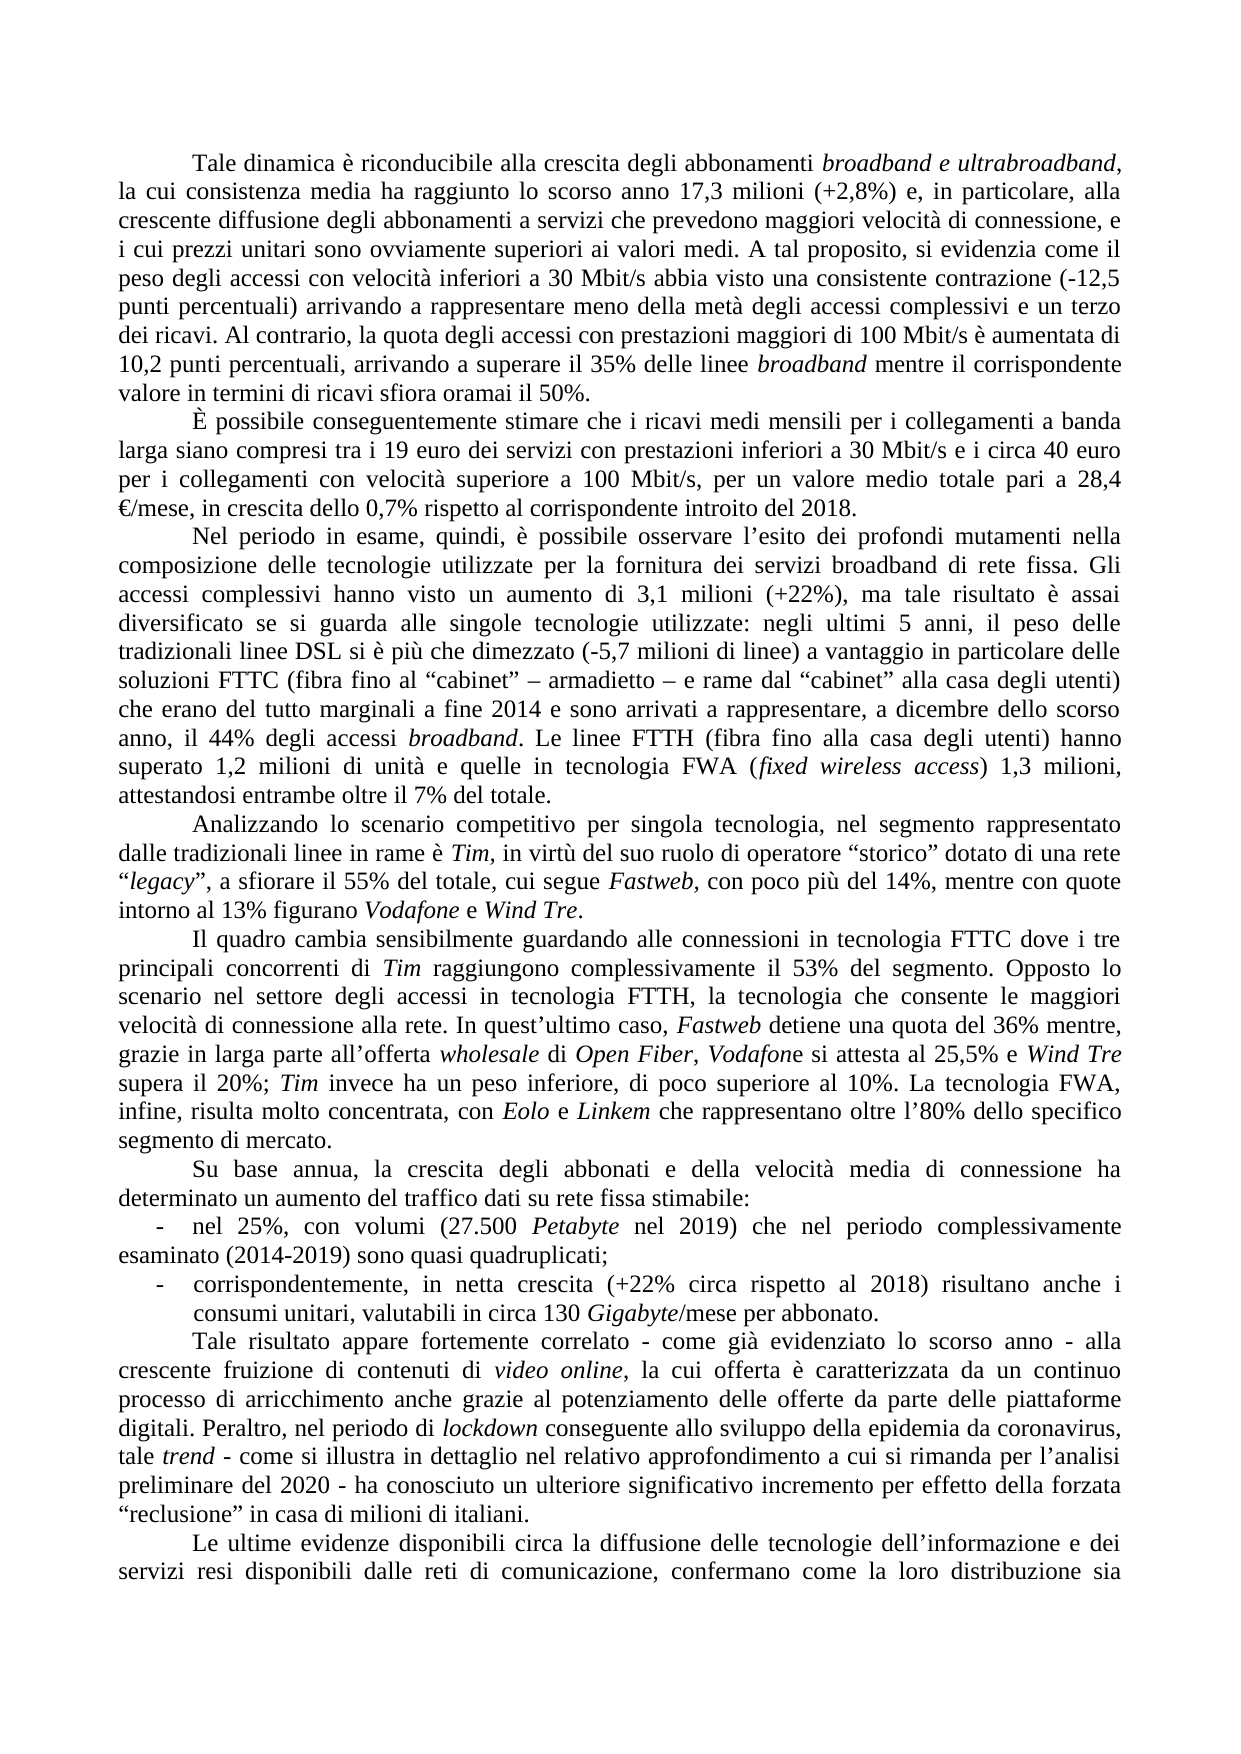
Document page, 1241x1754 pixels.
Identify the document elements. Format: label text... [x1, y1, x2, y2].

text Il quadro cambia sensibilmente guardando alle connessioni in tecnologia FTTC dove i tre principali concorrenti di Tim raggiungono complessivamente il 53% del segmento. Opposto lo scenario nel settore degli accessi in tecnologia FTTH, la tecnologia che consente le maggiori velocità di connessione alla rete. In quest’ultimo caso, Fastweb detiene una quota del 36% mentre, grazie in larga parte all’offerta wholesale di Open Fiber, Vodafone si attesta al 25,5% e Wind Tre supera il 20%; Tim invece ha un peso inferiore, di poco superiore al 10%. La tecnologia FWA, infine, risulta molto concentrata, con Eolo e Linkem che rappresentano oltre l’80% dello specifico segmento di mercato. [118, 924, 1122, 1154]
text Analizzando lo scenario competitivo per singola tecnologia, nel segmento rappresentato dalle tradizionali linee in rame è Tim, in virtù del suo ruolo di operatore “storico” dotato di una rete “legacy”, a sfiorare il 55% del totale, cui segue Fastweb, con poco più del 14%, mentre con quote intorno al 13% figurano Vodafone e Wind Tre. [118, 809, 1122, 924]
text Tale dinamica è riconducibile alla crescita degli abbonamenti broadband e ultrabroadband, la cui consistenza media ha raggiunto lo scorso anno 17,3 milioni (+2,8%) e, in particolare, alla crescente diffusione degli abbonamenti a servizi che prevedono maggiori velocità di connessione, e i cui prezzi unitari sono ovviamente superiori ai valori medi. A tal proposito, si evidenzia come il peso degli accessi con velocità inferiori a 30 Mbit/s abbia visto una consistente contrazione (-12,5 punti percentuali) arrivando a rappresentare meno della metà degli accessi complessivi e un terzo dei ricavi. Al contrario, la quota degli accessi con prestazioni maggiori di 100 Mbit/s è aumentata di 10,2 punti percentuali, arrivando a superare il 35% delle linee broadband mentre il corrispondente valore in termini di ricavi sfiora oramai il 50%. [118, 148, 1122, 406]
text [118, 1528, 1122, 1585]
text Nel periodo in esame, quindi, è possibile osservare l’esito dei profondi mutamenti nella composizione delle tecnologie utilizzate per la fornitura dei servizi broadband di rete fissa. Gli accessi complessivi hanno visto un aumento di 3,1 milioni (+22%), ma tale risultato è assai diversificato se si guarda alle singole tecnologie utilizzate: negli ultimi 5 anni, il peso delle tradizionali linee DSL si è più che dimezzato (-5,7 milioni di linee) a vantaggio in particolare delle soluzioni FTTC (fibra fino al “cabinet” – armadietto – e rame dal “cabinet” alla casa degli utenti) che erano del tutto marginali a fine 2014 e sono arrivati a rappresentare, a dicembre dello scorso anno, il 44% degli accessi broadband. Le linee FTTH (fibra fino alla casa degli utenti) hanno superato 1,2 milioni di unità e quelle in tecnologia FWA (fixed wireless access) 1,3 milioni, attestandosi entrambe oltre il 7% del totale. [118, 521, 1122, 809]
text Su base annua, la crescita degli abbonati e della velocità media di connessione ha determinato un aumento del traffico dati su rete fissa stimabile: [118, 1154, 1122, 1211]
text È possibile conseguentemente stimare che i ricavi medi mensili per i collegamenti a banda larga siano compresi tra i 19 euro dei servizi con prestazioni inferiori a 30 Mbit/s e i circa 40 euro per i collegamenti con velocità superiore a 100 Mbit/s, per un valore medio totale pari a 28,4 €/mese, in crescita dello 0,7% rispetto al corrispondente introito del 2018. [118, 406, 1122, 521]
text - nel 25%, con volumi (27.500 Petabyte nel 2019) che nel periodo complessivamente esaminato (2014-2019) sono quasi quadruplicati; [118, 1211, 1122, 1269]
text Tale risultato appare fortemente correlato - come già evidenziato lo scorso anno - alla crescente fruizione di contenuti di video online, la cui offerta è caratterizzata da un continuo processo di arricchimento anche grazie al potenziamento delle offerte da parte delle piattaforme digitali. Peraltro, nel periodo di lockdown conseguente allo sviluppo della epidemia da coronavirus, tale trend - come si illustra in dettaglio nel relativo approfondimento a cui si rimanda per l’analisi preliminare del 2020 - ha conosciuto un ulteriore significativo incremento per effetto della forzata “reclusione” in casa di milioni di italiani. [118, 1326, 1122, 1528]
list corrispondentemente, in netta crescita (+22% circa rispetto al 2018) risultano anche i consumi unitari, valutabili in circa 130 Gigabyte/mese per abbonato. [156, 1269, 1122, 1326]
